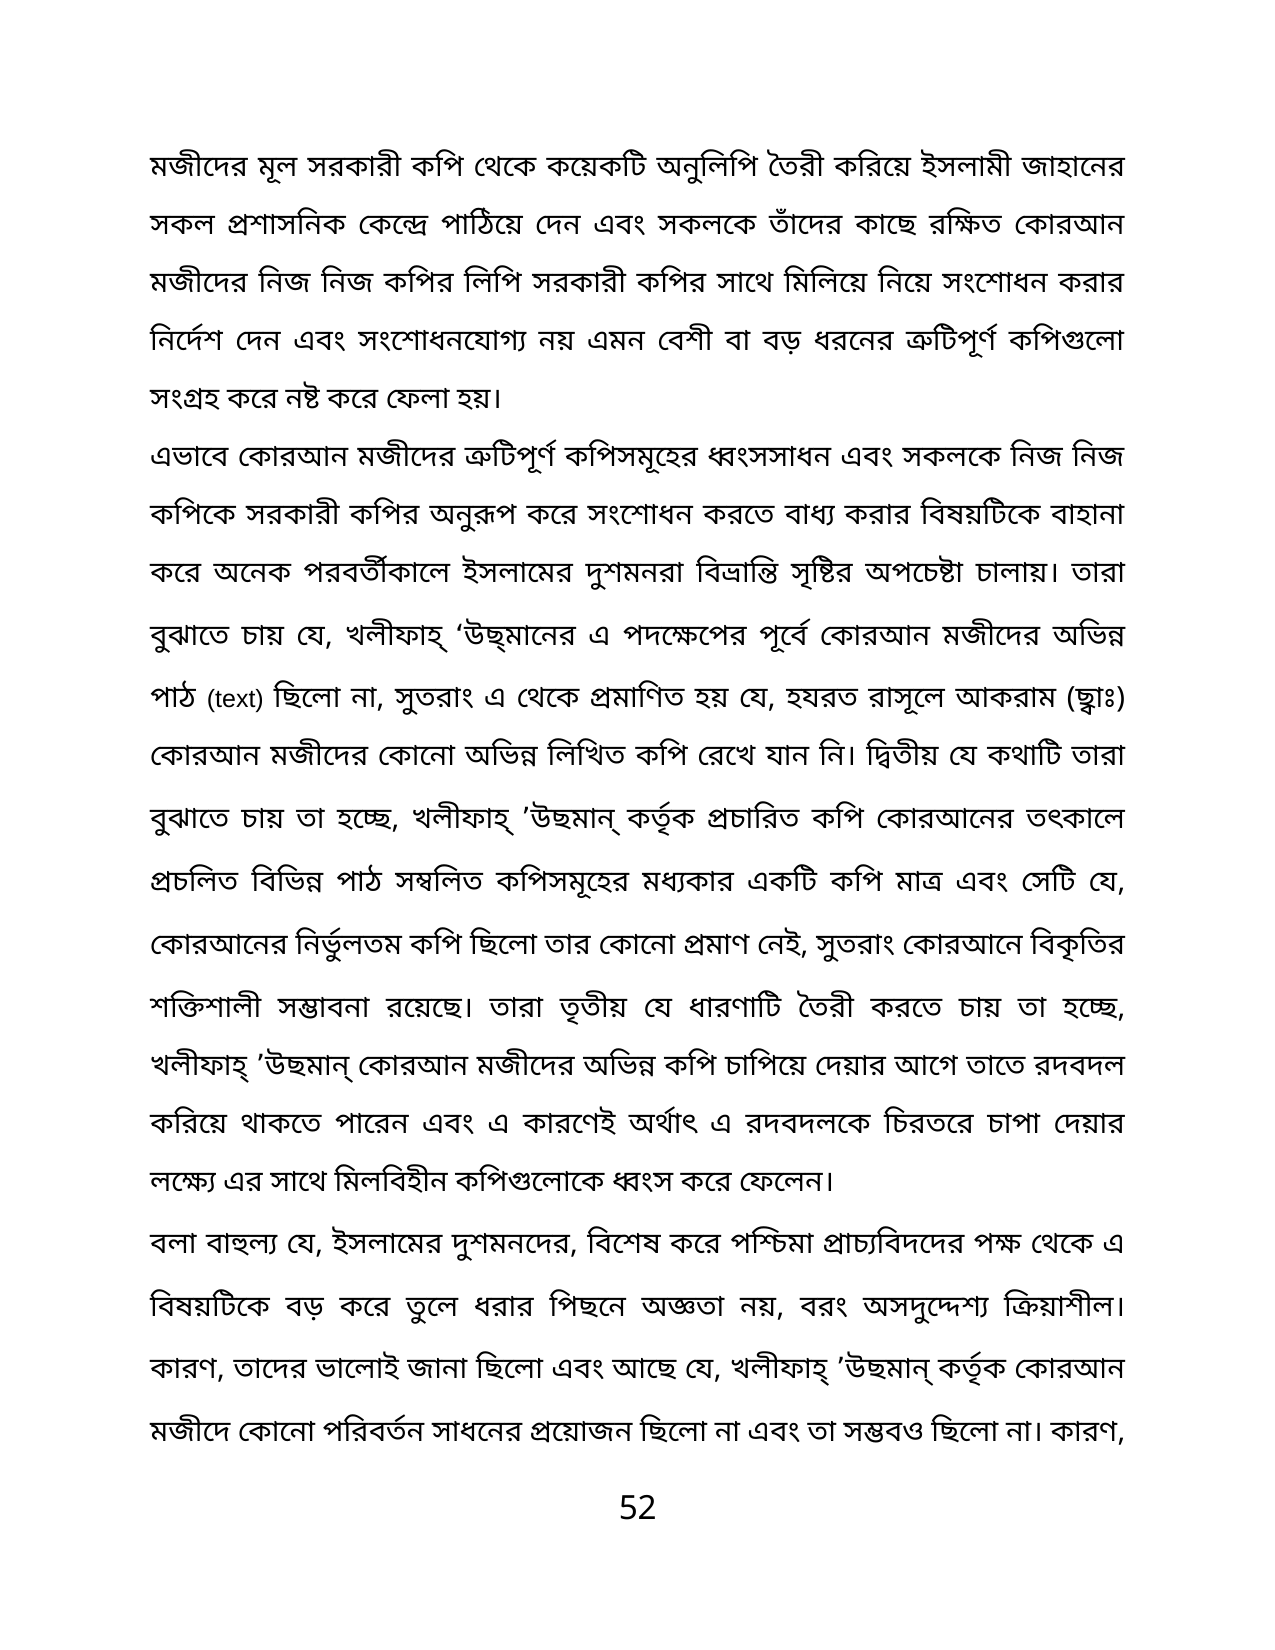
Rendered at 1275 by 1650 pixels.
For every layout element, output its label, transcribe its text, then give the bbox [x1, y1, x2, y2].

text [150, 150, 1125, 420]
text এভাবে কোরআন মজীদের ত্রুটিপূর্ণ কপিসমূহের ধ্বংসসাধন এবং সকলকে নিজ নিজ কপিকে সরকারী কপির অনুরূপ করে সংশোধন করতে বাধ্য করার বিষয়টিকে বাহানা করে অনেক পরবর্তীকালে ইসলামের দুশমনরা বিভ্রান্তি সৃষ্টির অপচেষ্টা চালায়। তারা বুঝাতে চায় যে, খলীফাহ্ ‘উছ্মানের এ পদক্ষেপের পূর্বে কোরআন মজীদের অভিন্ন পাঠ (text) ছিলো না, সুতরাং এ থেকে প্রমাণিত হয় যে, হযরত রাসূলে আকরাম (ছ্বাঃ) কোরআন মজীদের কোনো অভিন্ন লিখিত কপি রেখে যান নি। দ্বিতীয় যে কথাটি তারা বুঝাতে চায় তা হচ্ছে, খলীফাহ্ ’উছমান্ কর্তৃক প্রচারিত কপি কোরআনের তৎকালে প্রচলিত বিভিন্ন পাঠ সম্বলিত কপিসমূহের মধ্যকার একটি কপি মাত্র এবং সেটি যে, কোরআনের নির্ভুলতম কপি ছিলো তার কোনো প্রমাণ নেই, সুতরাং কোরআনে বিকৃতির শক্তিশালী সম্ভাবনা রয়েছে। তারা তৃতীয় যে ধারণাটি তৈরী করতে চায় তা হচ্ছে, খলীফাহ্ ’উছমান্ কোরআন মজীদের অভিন্ন কপি চাপিয়ে দেয়ার আগে তাতে রদবদল করিয়ে থাকতে পারেন এবং এ কারণেই অর্থাৎ এ রদবদলকে চিরতরে চাপা দেয়ার লক্ষ্যে এর সাথে মিলবিহীন কপিগুলোকে ধ্বংস করে ফেলেন। [150, 439, 1125, 1203]
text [150, 1222, 1125, 1454]
